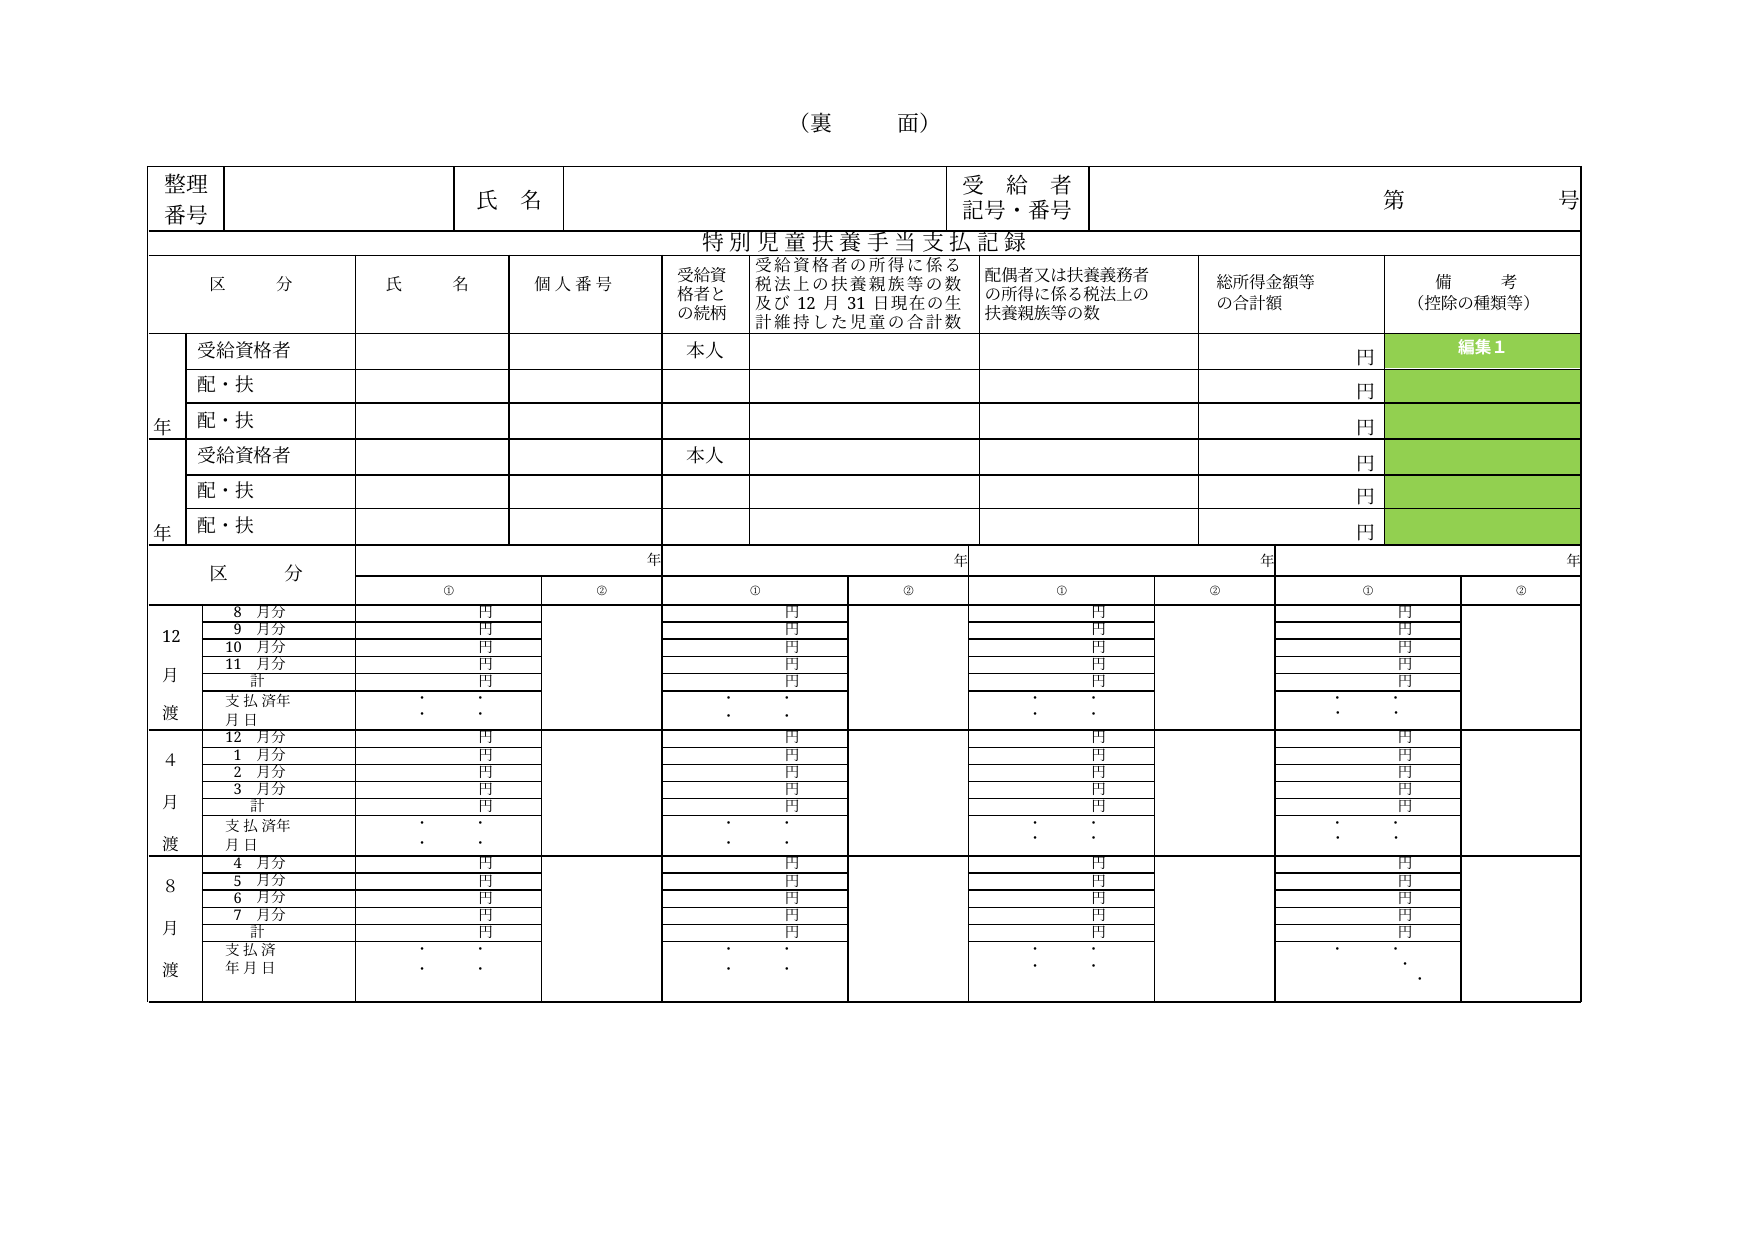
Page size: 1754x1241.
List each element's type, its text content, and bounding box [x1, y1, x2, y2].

table_cell [356, 440, 508, 474]
table_cell 円 [1276, 857, 1460, 872]
table_cell 1 [224, 748, 248, 763]
table_cell 円 [663, 799, 847, 815]
table_cell [356, 334, 508, 368]
table_cell 円 [1199, 440, 1384, 474]
table_cell 月分 [248, 908, 355, 923]
table_cell 円 [1199, 370, 1384, 402]
table_cell ・ ・ ・ ・ [1276, 942, 1460, 1001]
table_cell 円 [356, 874, 541, 889]
table_cell 円 [969, 874, 1154, 889]
text （裏 面） [29, 106, 1700, 138]
table_cell 円 [1276, 623, 1460, 638]
table_cell ② [1155, 577, 1274, 604]
table_cell 年 [148, 334, 185, 438]
table_cell 円 [969, 623, 1154, 638]
table_cell 月分 [248, 731, 355, 746]
table_cell 円 [1199, 404, 1384, 438]
table_cell 支 払 済年 月 日 [203, 692, 355, 729]
table_cell 年 [148, 439, 185, 544]
table_cell [663, 476, 749, 508]
table_cell 円 [969, 640, 1154, 656]
table_cell ・ ・ ・ ・ [969, 816, 1154, 855]
table_cell 円 [356, 891, 541, 906]
table_cell 円 [1276, 640, 1460, 656]
table_cell ８ 月渡 [148, 856, 202, 1001]
table_cell [542, 606, 661, 729]
table_cell [750, 334, 979, 368]
table_cell 個 人 番 号 [510, 256, 661, 332]
table_cell [356, 404, 508, 438]
table_cell 配・扶 [187, 509, 355, 544]
table_cell ・ ・ ・ ・ [1276, 692, 1460, 729]
table_cell 円 [356, 857, 541, 872]
table_cell 年 [663, 546, 968, 575]
table_cell [1155, 857, 1274, 1001]
table_cell 月分 [248, 748, 355, 763]
table_cell 円 [1276, 925, 1460, 941]
table_header 氏 名 [455, 167, 563, 230]
table_cell 円 [969, 799, 1154, 815]
table_cell 月分 [248, 623, 355, 638]
table_cell 円 [969, 891, 1154, 906]
table_cell ② [542, 577, 661, 604]
table_cell [510, 334, 661, 368]
table_cell 円 [969, 748, 1154, 763]
table_cell 計 [203, 674, 355, 690]
table_header 整理番号 [148, 167, 223, 230]
table_cell 区 分 [148, 256, 355, 332]
table_cell [969, 546, 979, 575]
table_cell 受給資格者の所得に係る 税法上の扶養親族等の数 及び 12 月 31 日現在の生 計維持した児童の合計数 [750, 256, 979, 332]
table_cell 円 [663, 891, 847, 906]
table_cell 円 [1276, 799, 1460, 815]
table_cell [203, 765, 224, 781]
table_cell 月分 [248, 640, 355, 656]
table_cell ・ ・ ・ ・ [969, 942, 1154, 1001]
table_cell 支 払 済年 月 日 [203, 816, 355, 855]
table_cell 円 [663, 640, 847, 656]
table_cell [1385, 370, 1580, 402]
table_cell [1155, 606, 1274, 729]
table_cell 円 [356, 606, 541, 621]
table_cell 月分 [248, 657, 355, 673]
table_cell 円 [356, 765, 541, 781]
table_cell ① [969, 577, 1154, 604]
table_cell 7 [224, 908, 248, 923]
table_cell 円 [663, 731, 847, 746]
table_cell 月分 [248, 857, 355, 872]
table_cell 円 [663, 765, 847, 781]
table_cell 円 [1276, 908, 1460, 923]
table_cell 特 別 児 童 扶 養 手 当 支 払 記 録 [148, 231, 1580, 254]
table_cell 円 [356, 925, 541, 941]
table_cell 円 [969, 606, 1154, 621]
table_cell 円 [969, 731, 1154, 746]
table_cell 円 [356, 799, 541, 815]
table_cell 4 [224, 857, 248, 872]
table_cell ① [356, 577, 541, 604]
table_cell 10 [224, 640, 248, 656]
table_cell 年 [356, 546, 661, 575]
table_header 受給者記号・番号 [947, 167, 1088, 230]
table_cell ・ ・ ・ ・ [663, 816, 847, 855]
table_cell [980, 476, 1198, 508]
table_cell 2 [224, 765, 248, 781]
table_cell [980, 334, 1198, 368]
table_cell 8 [224, 606, 248, 621]
table_cell 氏 名 [356, 256, 508, 332]
table_cell 円 [663, 925, 847, 941]
table_cell 円 [663, 908, 847, 923]
table_cell ４ 月 渡 [148, 730, 202, 855]
table_cell 円 [1276, 765, 1460, 781]
table_cell 本人 [663, 440, 749, 474]
table_cell 配偶者又は扶養義務者 の所得に係る税法上の 扶養親族等の数 [980, 256, 1198, 332]
table_cell [980, 440, 1198, 474]
table_cell 受給資格者 [187, 334, 355, 368]
table_cell 支 払 済 年 月 日 [203, 942, 355, 1001]
table_cell 円 [969, 657, 1154, 673]
table_cell 受給資 格者と の続柄 [663, 256, 749, 332]
table_cell 備 考 （控除の種類等） [1385, 256, 1580, 332]
table_cell ① [1276, 577, 1460, 604]
table_cell 12 [224, 731, 248, 746]
table_cell 円 [1276, 874, 1460, 889]
table_cell [980, 370, 1198, 402]
table_cell [750, 509, 979, 544]
table_cell ① [663, 577, 847, 604]
table_cell [980, 404, 1198, 438]
table_cell [1385, 404, 1580, 438]
table_cell 配・扶 [187, 370, 355, 402]
table_cell [356, 509, 508, 544]
table_cell [1385, 440, 1580, 474]
table_cell 円 [1276, 606, 1460, 621]
table_cell 月分 [248, 765, 355, 781]
table_cell 年 [979, 546, 1274, 575]
table_cell 円 [969, 908, 1154, 923]
table_cell 円 [969, 674, 1154, 690]
table_header [564, 167, 946, 230]
table_cell [510, 404, 661, 438]
table_header [225, 167, 453, 230]
table_cell 円 [663, 782, 847, 798]
table_cell 配・扶 [187, 476, 355, 508]
table_cell 12 月渡 [148, 605, 202, 729]
table_cell [510, 509, 661, 544]
table_cell 総所得金額等 の合計額 [1199, 256, 1384, 332]
table_cell 受給資格者 [187, 440, 355, 474]
table_cell 円 [1276, 674, 1460, 690]
table_cell [750, 476, 979, 508]
table_cell [203, 606, 224, 621]
table_cell [356, 370, 508, 402]
table_cell [203, 891, 224, 906]
table_cell 円 [663, 657, 847, 673]
table_cell [203, 657, 224, 673]
table_cell 配・扶 [187, 404, 355, 438]
table_cell [203, 731, 224, 746]
table_cell 円 [1276, 891, 1460, 906]
table_cell 11 [224, 657, 248, 673]
table_cell [510, 440, 661, 474]
table_cell 月分 [248, 891, 355, 906]
table_cell [849, 606, 968, 729]
table_cell [1385, 476, 1580, 508]
table_cell [510, 370, 661, 402]
table_cell 本人 [663, 334, 749, 368]
table_cell [849, 857, 968, 1001]
table_cell 円 [969, 782, 1154, 798]
table_cell 9 [224, 623, 248, 638]
table_cell ・ ・ ・ ・ [356, 816, 541, 855]
table_cell [203, 782, 224, 798]
table_cell [510, 476, 661, 508]
table_cell ・ ・ ・ ・ [1276, 816, 1460, 855]
table_cell 円 [1199, 334, 1384, 368]
table_cell [750, 404, 979, 438]
table_cell [663, 370, 749, 402]
table_cell 円 [663, 857, 847, 872]
table_cell [1462, 857, 1580, 1001]
table_cell 円 [663, 874, 847, 889]
table_cell [750, 440, 979, 474]
table_cell ・ ・ ・ ・ [969, 692, 1154, 729]
table_cell 月分 [248, 874, 355, 889]
table_cell 円 [663, 623, 847, 638]
table_cell 円 [1199, 476, 1384, 508]
table_cell 円 [356, 623, 541, 638]
table_cell 6 [224, 891, 248, 906]
table_cell 計 [203, 799, 355, 815]
table_cell 円 [969, 857, 1154, 872]
table_cell 月分 [248, 606, 355, 621]
table_cell [542, 857, 661, 1001]
table_cell ② [1462, 577, 1580, 604]
table_cell [203, 857, 224, 872]
table_cell ・ ・ ・ ・ [663, 942, 847, 1001]
table_cell 円 [969, 765, 1154, 781]
table_cell 5 [224, 874, 248, 889]
table_cell [1385, 509, 1580, 544]
table_cell 計 [203, 925, 355, 941]
table_cell ・ ・ ・ ・ [356, 942, 541, 1001]
table_cell 円 [1276, 782, 1460, 798]
table_cell 円 [969, 925, 1154, 941]
table_cell [849, 731, 968, 855]
table_cell 円 [356, 782, 541, 798]
table_cell 円 [663, 748, 847, 763]
table_cell ② [849, 577, 968, 604]
table_cell [203, 748, 224, 763]
table_cell 円 [1199, 509, 1384, 544]
table_cell ・ ・ ・ ・ [663, 692, 847, 729]
table_cell 編集１ [1385, 334, 1580, 368]
table_cell [663, 509, 749, 544]
table_cell 円 [356, 908, 541, 923]
table_header 第 号 [1090, 167, 1580, 230]
table_cell 円 [663, 606, 847, 621]
table_cell [1462, 606, 1580, 729]
table_cell [356, 476, 508, 508]
table_cell [750, 370, 979, 402]
table_cell 円 [356, 657, 541, 673]
table_cell [203, 908, 224, 923]
table_cell [203, 623, 224, 638]
table_cell 3 [224, 782, 248, 798]
table_cell [203, 874, 224, 889]
table_cell 区 分 [148, 545, 355, 604]
table_cell [542, 731, 661, 855]
table_cell 円 [1276, 748, 1460, 763]
table_cell ・ ・ ・ ・ [356, 692, 541, 729]
table_cell [1155, 731, 1274, 855]
table_cell 円 [663, 674, 847, 690]
table_cell 円 [356, 640, 541, 656]
table_cell 円 [1276, 657, 1460, 673]
table_cell 円 [356, 674, 541, 690]
table_cell 円 [1276, 731, 1460, 746]
table_cell 円 [356, 731, 541, 746]
table_cell 年 [1276, 546, 1580, 575]
table_cell 月分 [248, 782, 355, 798]
table_cell [980, 509, 1198, 544]
table_cell 円 [356, 748, 541, 763]
table_cell [663, 404, 749, 438]
table_cell [1462, 731, 1580, 855]
table_cell [203, 640, 224, 656]
